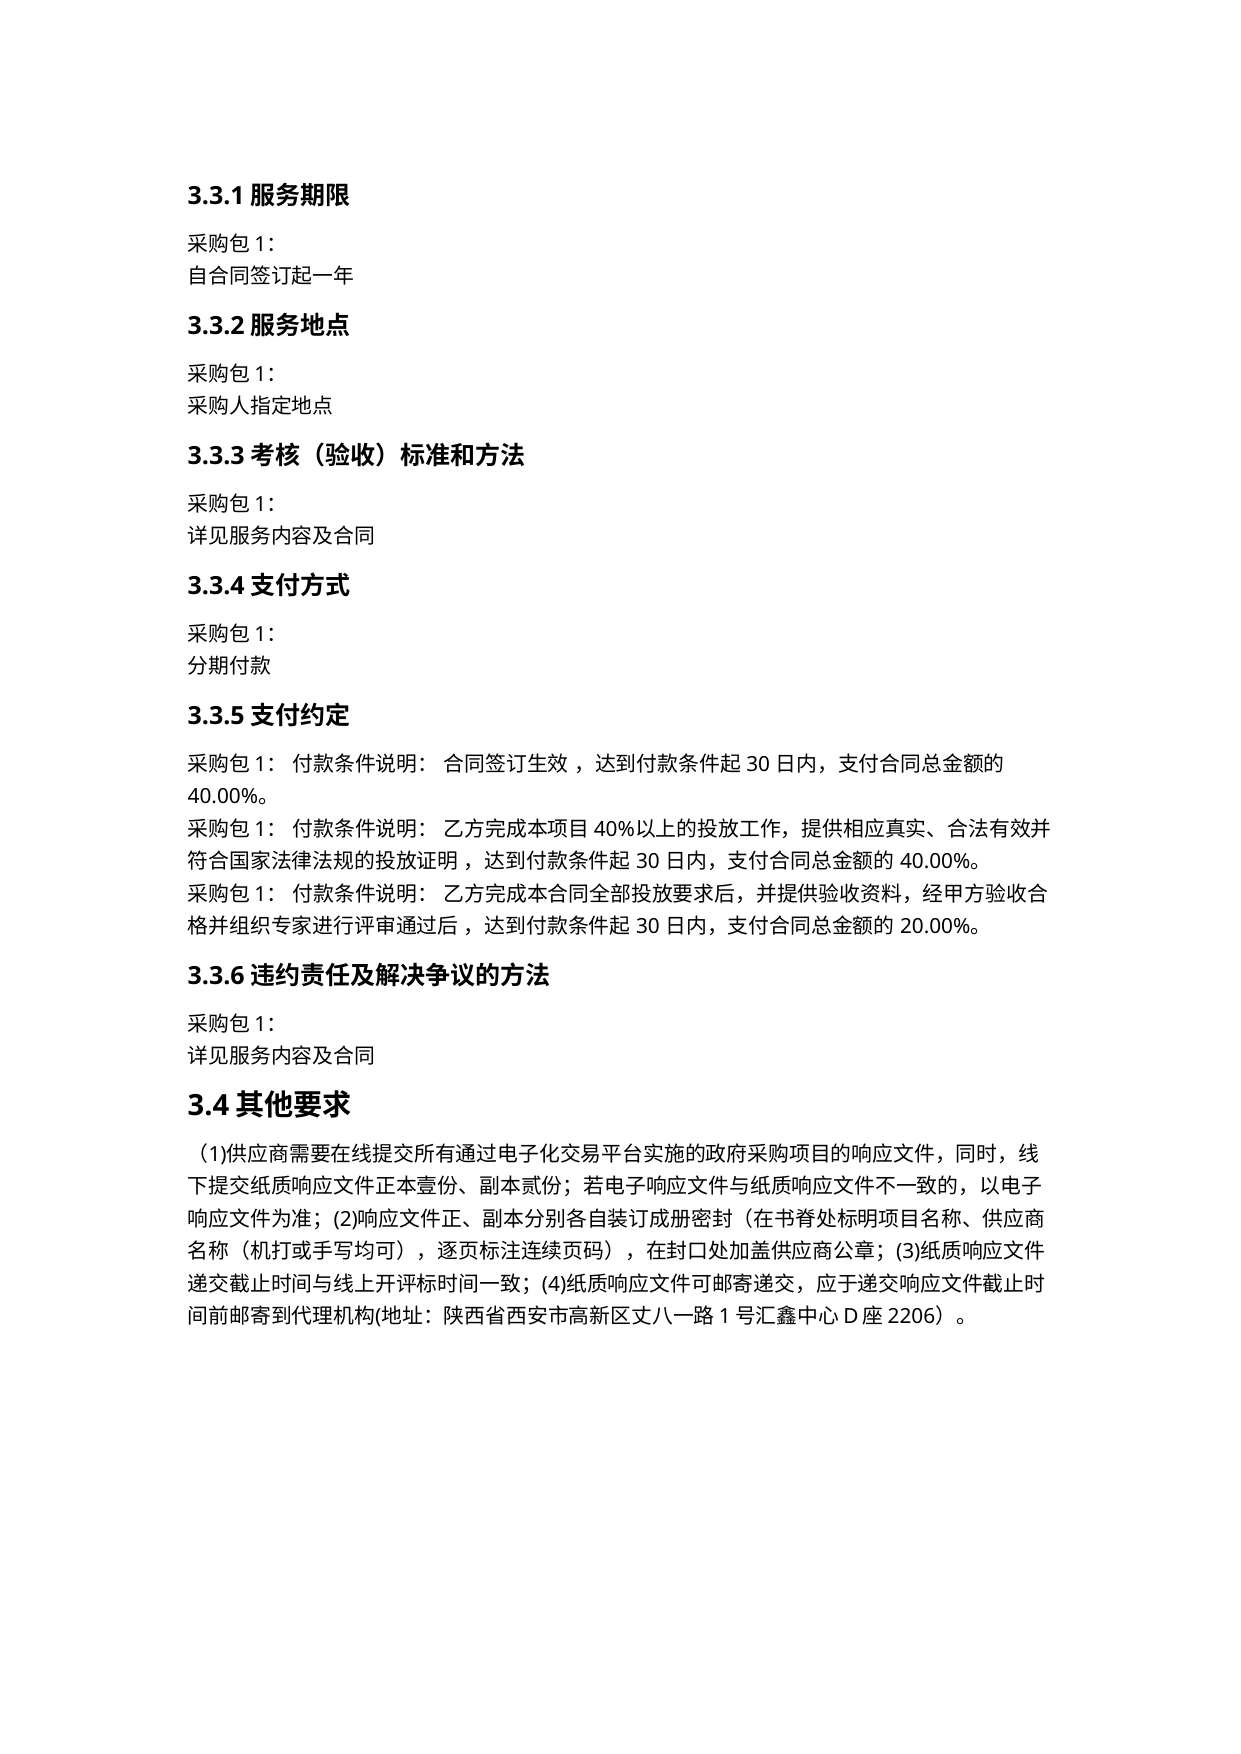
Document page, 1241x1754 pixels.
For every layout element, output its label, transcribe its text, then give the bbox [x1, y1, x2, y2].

text 采购包1： [187, 617, 1053, 649]
text 采购包1： [187, 487, 1053, 519]
text 3.3.1服务期限 [187, 162, 1053, 227]
text 3.3.3考核（验收）标准和方法 [187, 422, 1053, 487]
text 采购包1： [187, 357, 1053, 389]
text 采购包1： 付款条件说明： 合同签订生效 ，达到付款条件起 30 日内，支付合同总金额的 40.00%。 [187, 747, 1053, 812]
text （1)供应商需要在线提交所有通过电子化交易平台实施的政府采购项目的响应文件，同时，线下提交纸质响应文件正本壹份、副本贰份；若电子响应文件与纸质响应文件不一致的，以电子响应文件为准；(2)响应文件正、副本分别各自装订成册密封（在书脊处标明项目名称、供应商名称（机打或手写均可），逐页标注连续页码），在封口处加盖供应商公章；(3)纸质响应文件递交截止时间与线上开评标时间一致；(4)纸质响应文件可邮寄递交，应于递交响应文件截止时间前邮寄到代理机构(地址：陕西省西安市高新区丈八一路1号汇鑫中心D座2206）。 [187, 1137, 1053, 1332]
text 采购包1： [187, 227, 1053, 259]
text 3.4其他要求 [187, 1072, 1053, 1137]
text 3.3.5支付约定 [187, 682, 1053, 747]
text 3.3.2服务地点 [187, 292, 1053, 357]
text 分期付款 [187, 649, 1053, 682]
text 3.3.6违约责任及解决争议的方法 [187, 942, 1053, 1007]
text 采购人指定地点 [187, 389, 1053, 422]
text 采购包1： 付款条件说明： 乙方完成本项目40%以上的投放工作，提供相应真实、合法有效并符合国家法律法规的投放证明 ，达到付款条件起 30 日内，支付合同总金额的 40.00%。 [187, 812, 1053, 877]
text 3.3.4支付方式 [187, 552, 1053, 617]
text 采购包1： 付款条件说明： 乙方完成本合同全部投放要求后，并提供验收资料，经甲方验收合格并组织专家进行评审通过后 ，达到付款条件起 30 日内，支付合同总金额的 20.00%。 [187, 877, 1053, 942]
text 详见服务内容及合同 [187, 519, 1053, 552]
text 采购包1： [187, 1007, 1053, 1039]
text 详见服务内容及合同 [187, 1039, 1053, 1072]
text 自合同签订起一年 [187, 259, 1053, 292]
